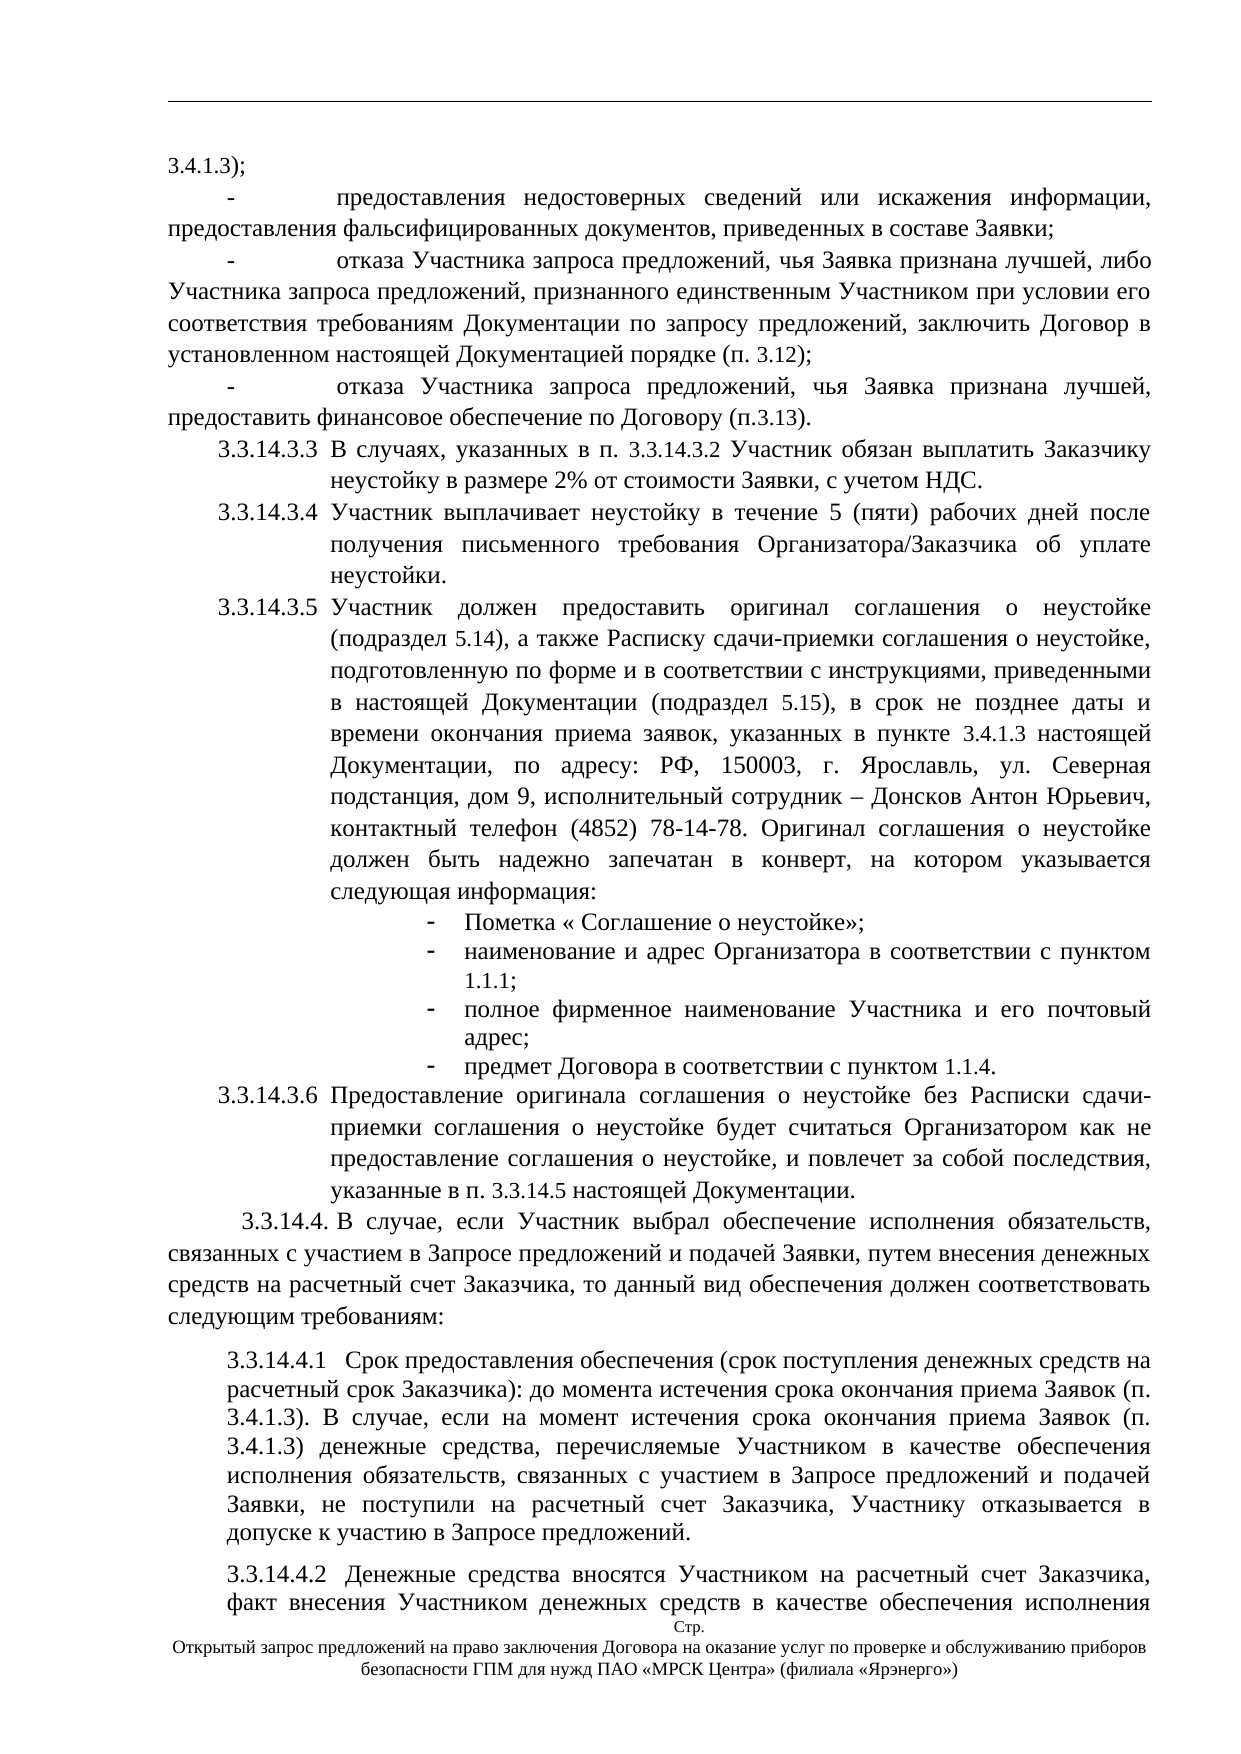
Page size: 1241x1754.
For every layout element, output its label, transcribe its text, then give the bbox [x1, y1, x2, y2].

list предмет Договора в соответствии с пунктом 1.1.4. [427, 1051, 1152, 1080]
list В случае, если Участник выбрал обеспечение исполнения обязательств, связанных с участием в Запросе предложений и подачей Заявки, путем внесения денежных средств на расчетный счет Заказчика, то данный вид обеспечения должен соответствовать следующим требованиям: [168, 1206, 1152, 1330]
list наименование и адрес Организатора в соответствии с пунктом 1.1.1; [427, 936, 1152, 994]
list Участник выплачивает неустойку в течение 5 (пяти) рабочих дней после получения письменного требования Организатора/Заказчика об уплате неустойки. [218, 497, 1152, 589]
list предоставления недостоверных сведений или искажения информации, предоставления фальсифицированных документов, приведенных в составе Заявки; [168, 182, 1152, 242]
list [227, 1559, 1152, 1616]
list отказа Участника запроса предложений, чья Заявка признана лучшей, либо Участника запроса предложений, признанного единственным Участником при условии его соответствия требованиям Документации по запросу предложений, заключить Договор в установленном настоящей Документацией порядке (п. 3.12); [168, 245, 1152, 368]
list отказа Участника запроса предложений, чья Заявка признана лучшей, предоставить финансовое обеспечение по Договору (п.3.13). [168, 371, 1152, 431]
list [168, 150, 1152, 179]
list Срок предоставления обеспечения (срок поступления денежных средств на расчетный срок Заказчика): до момента истечения срока окончания приема Заявок (п. 3.4.1.3). В случае, если на момент истечения срока окончания приема Заявок (п. 3.4.1.3) денежные средства, перечисляемые Участником в качестве обеспечения исполнения обязательств, связанных с участием в Запросе предложений и подачей Заявки, не поступили на расчетный счет Заказчика, Участнику отказывается в допуске к участию в Запросе предложений. [227, 1345, 1152, 1546]
list Пометка « Соглашение о неустойке»; [427, 907, 1152, 936]
list полное фирменное наименование Участника и его почтовый адрес; [427, 994, 1152, 1051]
list Предоставление оригинала соглашения о неустойке без Расписки сдачи-приемки соглашения о неустойке будет считаться Организатором как не предоставление соглашения о неустойке, и повлечет за собой последствия, указанные в п. 3.3.14.5 настоящей Документации. [218, 1080, 1152, 1203]
list В случаях, указанных в п. -3.3.14.3.2 Участник обязан выплатить Заказчику неустойку в размере 2% от стоимости Заявки, с учетом НДС. [218, 434, 1152, 494]
list Участник должен предоставить оригинал соглашения о неустойке (подраздел 5.14), а также Расписку сдачи-приемки соглашения о неустойке, подготовленную по форме и в соответствии с инструкциями, приведенными в настоящей Документации (подраздел 5.15), в срок не позднее даты и времени окончания приема заявок, указанных в пункте 3.4.1.3 настоящей Документации, по адресу: РФ, 150003, г. Ярославль, ул. Северная подстанция, дом 9, исполнительный сотрудник – Донсков Антон Юрьевич, контактный телефон (4852) 78-14-78. Оригинал соглашения о неустойке должен быть надежно запечатан в конверт, на котором указывается следующая информация: [218, 592, 1152, 905]
